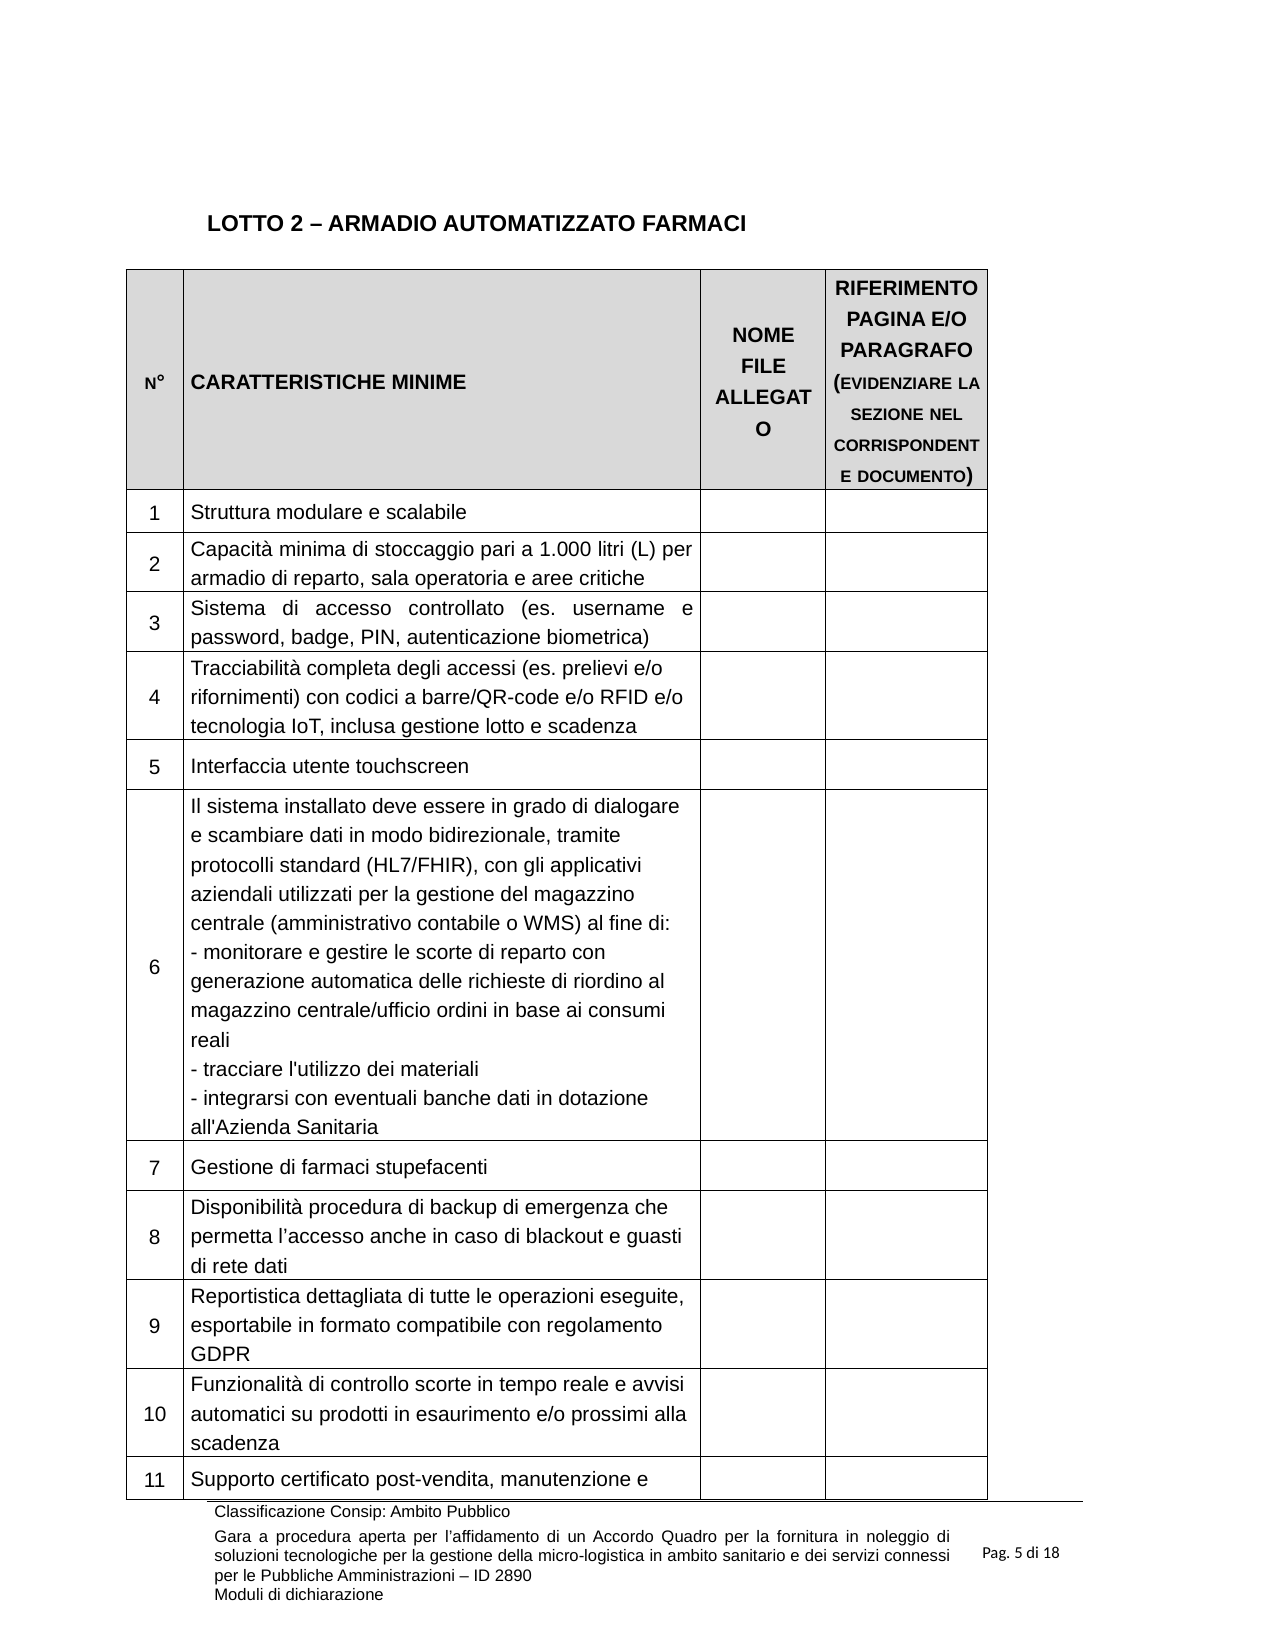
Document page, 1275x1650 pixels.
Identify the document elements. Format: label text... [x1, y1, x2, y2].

table_cell [826, 490, 987, 532]
table_cell 6 [127, 790, 183, 1140]
table_cell 2 [127, 533, 183, 591]
table_cell [826, 790, 987, 1140]
table_header RIFERIMENTO PAGINA E/O PARAGRAFO (evidenziare la sezione nel corrispondente documento) [826, 270, 987, 489]
table_cell [701, 1369, 825, 1456]
table_cell [701, 1191, 825, 1279]
table_cell 5 [127, 740, 183, 789]
table_cell Struttura modulare e scalabile [184, 490, 700, 532]
table_cell 11 [127, 1457, 183, 1499]
table_cell [701, 740, 825, 789]
table_cell Sistema di accesso controllato (es. username e password, badge, PIN, autenticazione biometrica) [184, 592, 700, 651]
table_cell [826, 1191, 987, 1279]
table_cell Interfaccia utente touchscreen [184, 740, 700, 789]
table_cell [826, 1457, 987, 1499]
table_cell [701, 652, 825, 739]
table_cell [826, 1280, 987, 1367]
table_cell Capacità minima di stoccaggio pari a 1.000 litri (L) per armadio di reparto, sala operatoria e aree critiche [184, 533, 700, 591]
table_cell Disponibilità procedura di backup di emergenza che permetta l’accesso anche in caso di blackout e guasti di rete dati [184, 1191, 700, 1279]
table_cell [701, 1457, 825, 1499]
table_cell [184, 1457, 700, 1499]
table_header CARATTERISTICHE MINIME [184, 270, 700, 489]
table_cell [826, 592, 987, 651]
table_cell Gestione di farmaci stupefacenti [184, 1141, 700, 1190]
table_cell Il sistema installato deve essere in grado di dialogare e scambiare dati in modo bidirezionale, tramite protocolli standard (HL7/FHIR), con gli applicativi aziendali utilizzati per la gestione del magazzino centrale (amministrativo contabile o WMS) al fine di: - monitorare e gestire le scorte di reparto con generazione automatica delle richieste di riordino al magazzino centrale/ufficio ordini in base ai consumi reali - tracciare l'utilizzo dei materiali - integrarsi con eventuali banche dati in dotazione all'Azienda Sanitaria [184, 790, 700, 1140]
table_cell Reportistica dettagliata di tutte le operazioni eseguite, esportabile in formato compatibile con regolamento GDPR [184, 1280, 700, 1367]
table_cell 9 [127, 1280, 183, 1367]
text Lotto 2 – Armadio automatizzato farmaci [207, 207, 1068, 238]
table_cell [701, 790, 825, 1140]
table_cell 4 [127, 652, 183, 739]
table_cell 3 [127, 592, 183, 651]
table_cell [701, 1141, 825, 1190]
table_cell 7 [127, 1141, 183, 1190]
table_cell [826, 533, 987, 591]
table_cell 10 [127, 1369, 183, 1456]
table_cell Funzionalità di controllo scorte in tempo reale e avvisi automatici su prodotti in esaurimento e/o prossimi alla scadenza [184, 1369, 700, 1456]
table_cell [701, 490, 825, 532]
table_cell [701, 592, 825, 651]
table_header n° [127, 270, 183, 489]
table_cell 8 [127, 1191, 183, 1279]
table_cell 1 [127, 490, 183, 532]
table_cell [826, 1141, 987, 1190]
table_cell [701, 533, 825, 591]
table_cell [826, 740, 987, 789]
table_header NOME FILE ALLEGATO [701, 270, 825, 489]
table_cell [826, 1369, 987, 1456]
table_cell [701, 1280, 825, 1367]
table_cell Tracciabilità completa degli accessi (es. prelievi e/o rifornimenti) con codici a barre/QR-code e/o RFID e/o tecnologia IoT, inclusa gestione lotto e scadenza [184, 652, 700, 739]
table_cell [826, 652, 987, 739]
